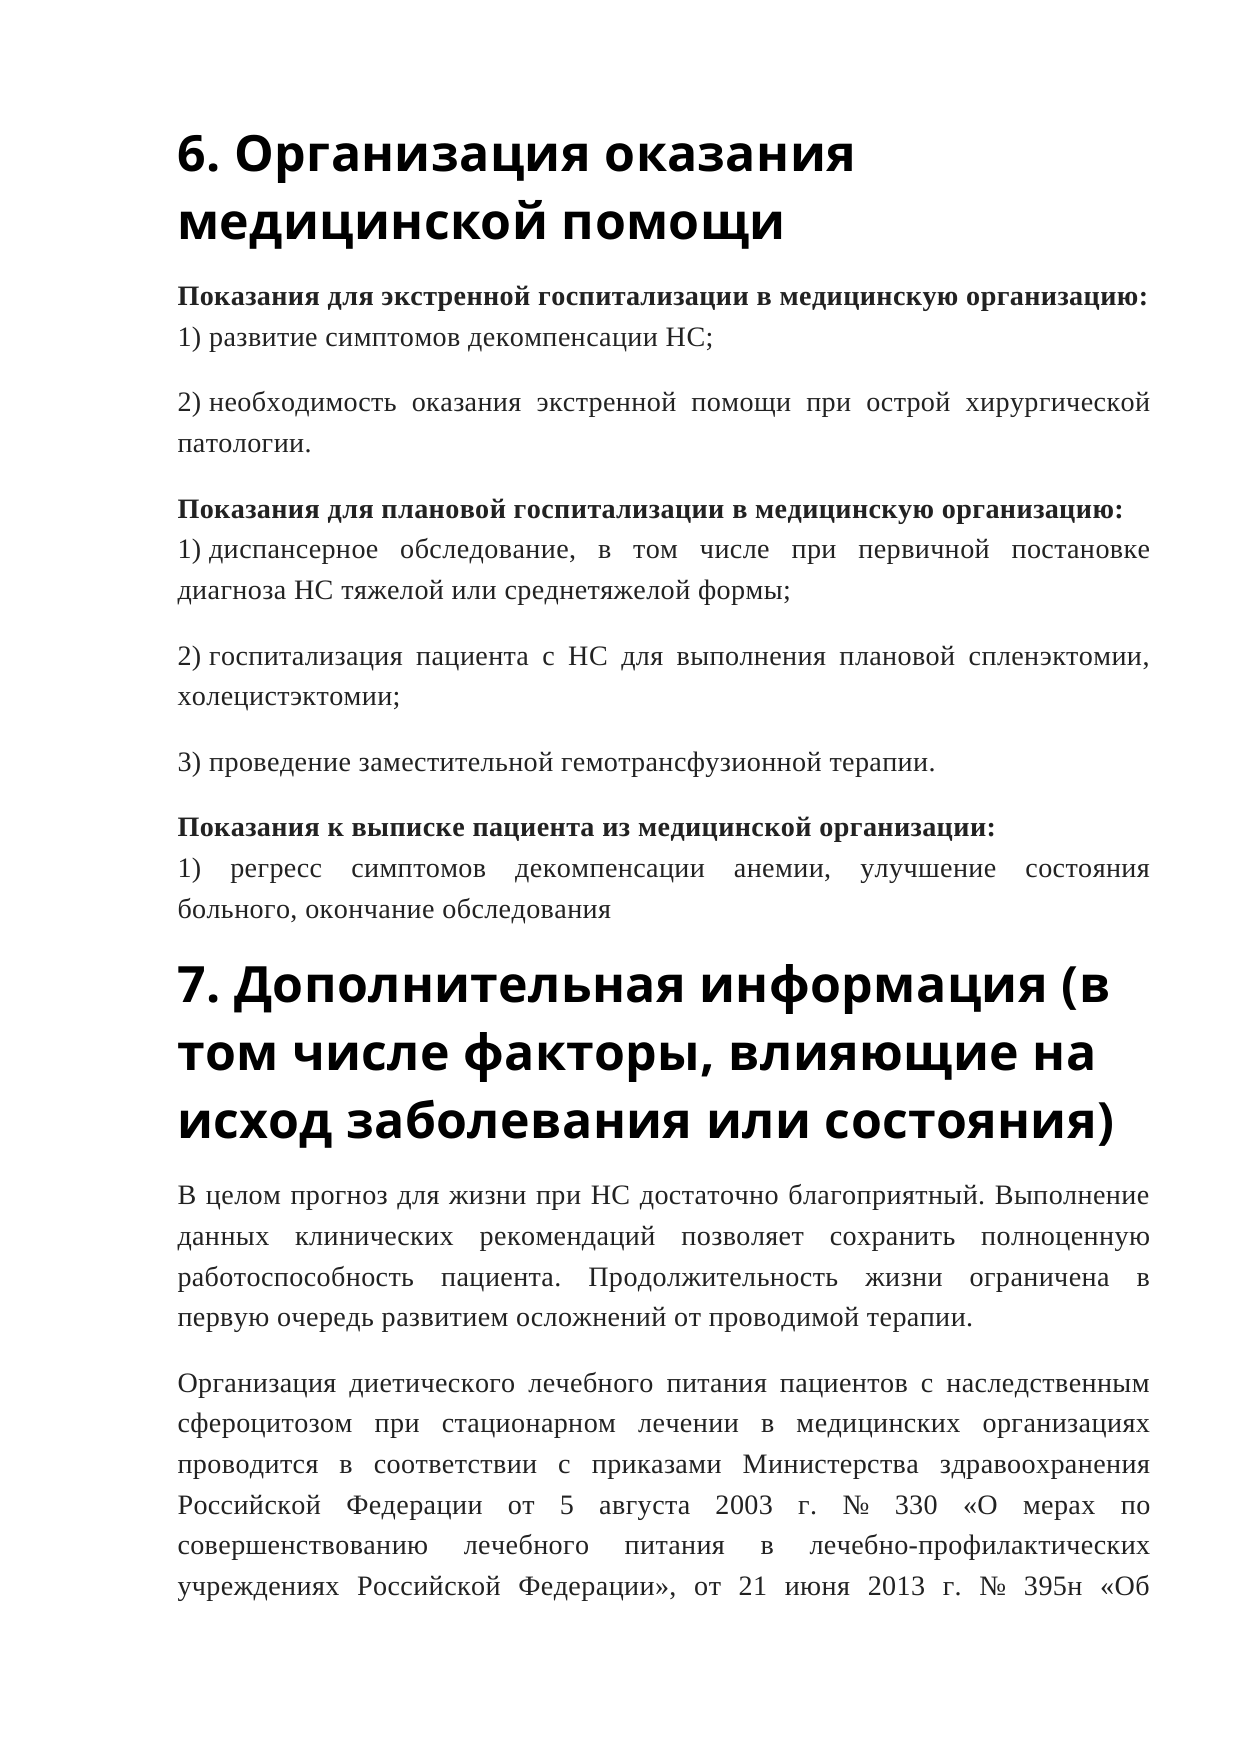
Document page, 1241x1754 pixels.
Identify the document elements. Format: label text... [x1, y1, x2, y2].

text 1) регресс симптомов декомпенсации анемии, улучшение состояния больного, окончание обследования [177, 843, 1152, 924]
text Показания к выписке пациента из медицинской организации: [177, 802, 1152, 843]
text В целом прогноз для жизни при НС достаточно благоприятный. Выполнение данных клинических рекомендаций позволяет сохранить полноценную работоспособность пациента. Продолжительность жизни ограничена в первую очередь развитием осложнений от проводимой терапии. [177, 1170, 1152, 1333]
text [177, 1358, 1152, 1601]
text 2) необходимость оказания экстренной помощи при острой хирургической патологии. [177, 377, 1152, 458]
text 6. Организация оказания медицинской помощи [177, 118, 1152, 254]
text 1) развитие симптомов декомпенсации НС; [177, 312, 1152, 352]
text Показания для плановой госпитализации в медицинскую организацию: [177, 483, 1152, 524]
text 2) госпитализация пациента с НС для выполнения плановой спленэктомии, холецистэктомии; [177, 630, 1152, 712]
text Показания для экстренной госпитализации в медицинскую организацию: [177, 271, 1152, 312]
text 7. Дополнительная информация (в том числе факторы, влияющие на исход заболевания или состояния) [177, 949, 1152, 1153]
text 1) диспансерное обследование, в том числе при первичной постановке диагноза НС тяжелой или среднетяжелой формы; [177, 524, 1152, 605]
text 3) проведение заместительной гемотрансфузионной терапии. [177, 737, 1152, 777]
